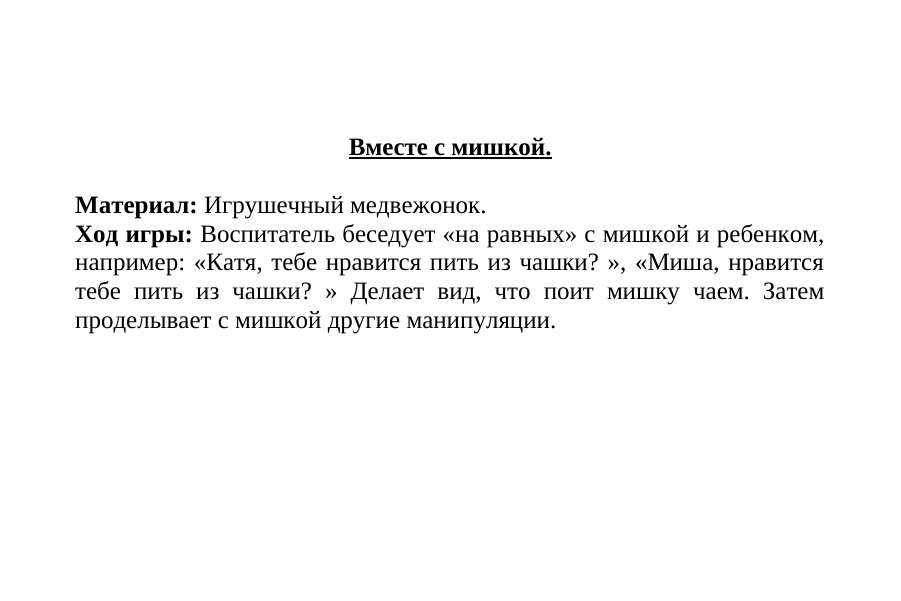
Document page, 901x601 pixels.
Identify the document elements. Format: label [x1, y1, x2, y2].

table_header [64, 75, 836, 334]
